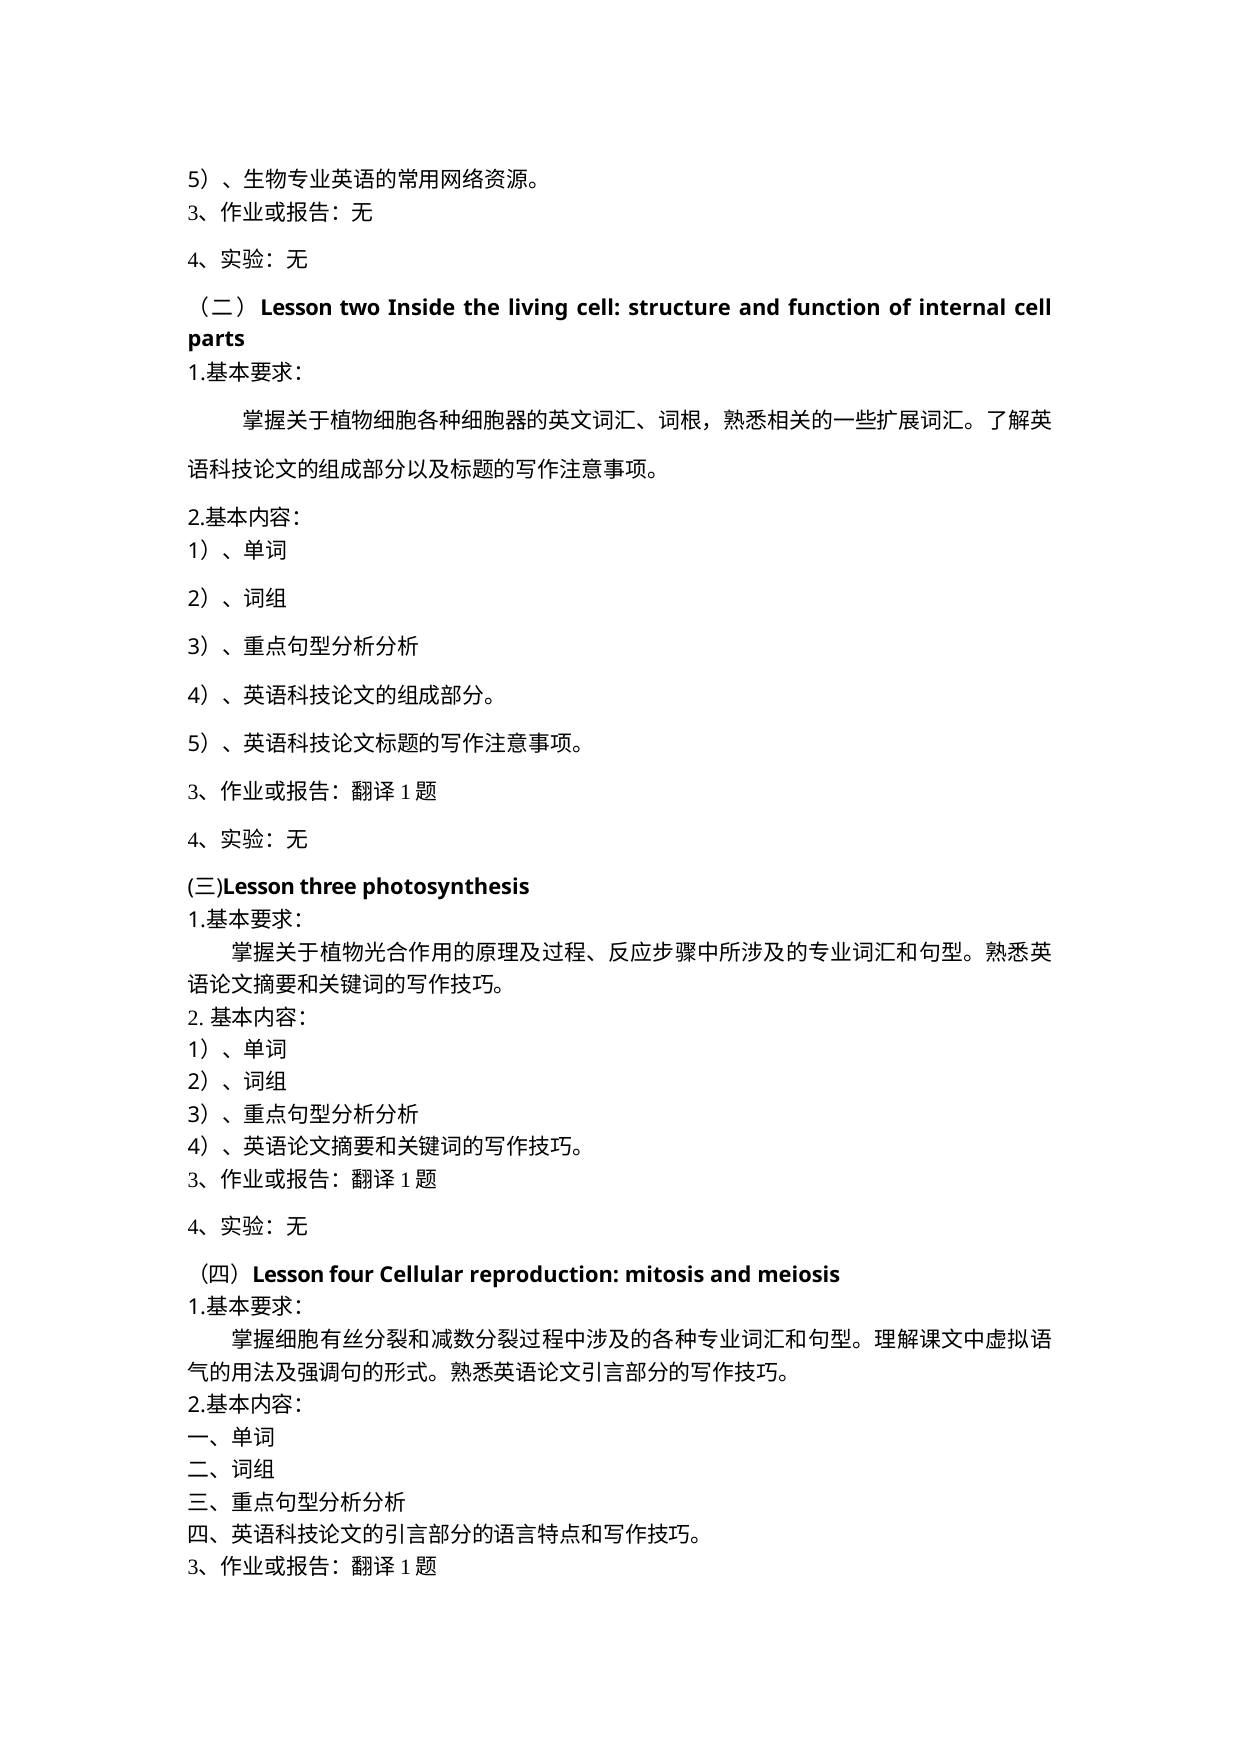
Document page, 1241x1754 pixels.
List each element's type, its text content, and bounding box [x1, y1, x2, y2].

text 1.基本要求： [187, 354, 1053, 387]
text 掌握细胞有丝分裂和减数分裂过程中涉及的各种专业词汇和句型。理解课文中虚拟语气的用法及强调句的形式。熟悉英语论文引言部分的写作技巧。 [187, 1322, 1053, 1387]
text 1.基本要求： [187, 902, 1053, 934]
text 5）、生物专业英语的常用网络资源。 [187, 162, 1053, 194]
text 一、单词 [187, 1419, 1053, 1452]
text 4、实验：无 [187, 242, 1053, 274]
text 2）、词组 [187, 581, 1053, 613]
text 2.基本内容： [187, 500, 1053, 532]
text 2. 基本内容： [187, 999, 1053, 1032]
text 1）、单词 [187, 532, 1053, 565]
text 四、英语科技论文的引言部分的语言特点和写作技巧。 [187, 1517, 1053, 1549]
text (三)Lesson three photosynthesis [187, 869, 1053, 902]
text 1）、单词 [187, 1032, 1053, 1064]
text 5）、英语科技论文标题的写作注意事项。 [187, 726, 1053, 758]
text 3）、重点句型分析分析 [187, 1097, 1053, 1129]
text 掌握关于植物光合作用的原理及过程、反应步骤中所涉及的专业词汇和句型。熟悉英语论文摘要和关键词的写作技巧。 [187, 934, 1053, 999]
text 4）、英语科技论文的组成部分。 [187, 677, 1053, 710]
text 三、重点句型分析分析 [187, 1484, 1053, 1517]
text 3、作业或报告：翻译1题 [187, 1162, 1053, 1193]
text 3、作业或报告：翻译1题 [187, 1549, 1053, 1581]
text 3、作业或报告：翻译1题 [187, 774, 1053, 806]
text 1.基本要求： [187, 1289, 1053, 1322]
text 4、实验：无 [187, 822, 1053, 853]
text （四）Lesson four Cellular reproduction: mitosis and meiosis [187, 1257, 1053, 1289]
text 4）、英语论文摘要和关键词的写作技巧。 [187, 1129, 1053, 1162]
text （二）Lesson two Inside the living cell: structure and function of internal cell parts [187, 289, 1053, 354]
text 掌握关于植物细胞各种细胞器的英文词汇、词根，熟悉相关的一些扩展词汇。了解英语科技论文的组成部分以及标题的写作注意事项。 [187, 403, 1053, 484]
text 3、作业或报告：无 [187, 194, 1053, 226]
text 2.基本内容： [187, 1387, 1053, 1419]
text 4、实验：无 [187, 1209, 1053, 1241]
text 2）、词组 [187, 1064, 1053, 1097]
text 3）、重点句型分析分析 [187, 629, 1053, 662]
text 二、词组 [187, 1452, 1053, 1484]
